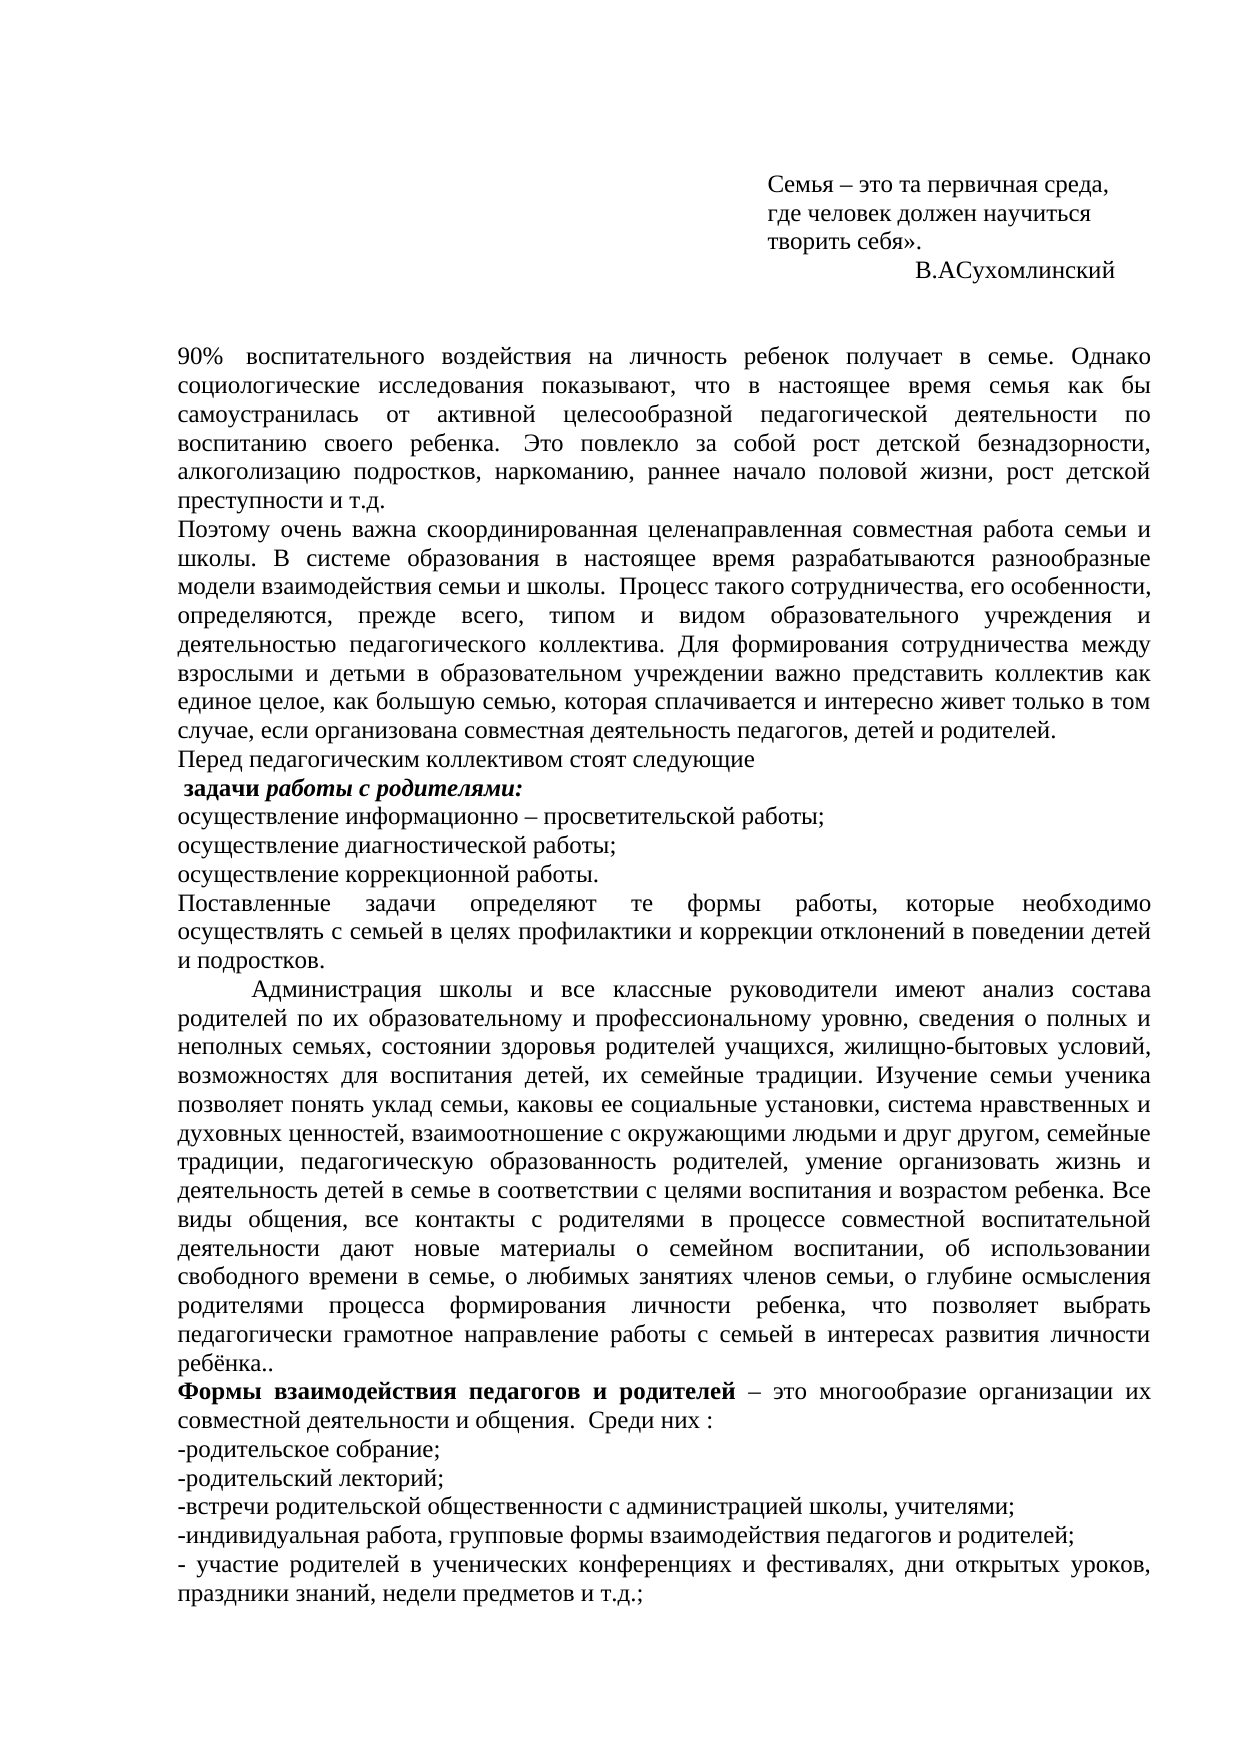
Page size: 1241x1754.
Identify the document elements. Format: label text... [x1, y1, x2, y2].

text 90% воспитательного воздействия на личность ребенок получает в семье. Однако социологические исследования показывают, что в настоящее время семья как бы самоустранилась от активной целесообразной педагогической деятельности по воспитанию своего ребенка. Это повлекло за собой рост детской безнадзорности, алкоголизацию подростков, наркоманию, раннее начало половой жизни, рост детской преступности и т.д. [177, 341, 1152, 514]
text -встречи родительской общественности с администрацией школы, учителями; [177, 1491, 1152, 1520]
text В.АСухомлинский [177, 255, 1152, 284]
text -индивидуальная работа, групповые формы взаимодействия педагогов и родителей; [177, 1520, 1152, 1549]
text Поставленные задачи определяют те формы работы, которые необходимо осуществлять с семьей в целях профилактики и коррекции отклонений в поведении детей и подростков. [177, 888, 1152, 974]
text Поэтому очень важна скоординированная целенаправленная совместная работа семьи и школы. В системе образования в настоящее время разрабатываются разнообразные модели взаимодействия семьи и школы. Процесс такого сотрудничества, его особенности, определяются, прежде всего, типом и видом образовательного учреждения и деятельностью педагогического коллектива. Для формирования сотрудничества между взрослыми и детьми в образовательном учреждении важно представить коллектив как единое целое, как большую семью, которая сплачивается и интересно живет только в том случае, если организована совместная деятельность педагогов, детей и родителей. [177, 514, 1152, 744]
text осуществление информационно – просветительской работы; [177, 801, 1152, 830]
text - участие родителей в ученических конференциях и фестивалях, дни открытых уроков, праздники знаний, недели предметов и т.д.; [177, 1549, 1152, 1606]
text -родительский лекторий; [177, 1463, 1152, 1491]
text Администрация школы и все классные руководители имеют анализ состава родителей по их образовательному и профессиональному уровню, сведения о полных и неполных семьях, состоянии здоровья родителей учащихся, жилищно-бытовых условий, возможностях для воспитания детей, их семейные традиции. Изучение семьи ученика позволяет понять уклад семьи, каковы ее социальные установки, система нравственных и духовных ценностей, взаимоотношение с окружающими людьми и друг другом, семейные традиции, педагогическую образованность родителей, умение организовать жизнь и деятельность детей в семье в соответствии с целями воспитания и возрастом ребенка. Все виды общения, все контакты с родителями в процессе совместной воспитательной деятельности дают новые материалы о семейном воспитании, об использовании свободного времени в семье, о любимых занятиях членов семьи, о глубине осмысления родителями процесса формирования личности ребенка, что позволяет выбрать педагогически грамотное направление работы с семьей в интересах развития личности ребёнка.. [177, 974, 1152, 1376]
text осуществление диагностической работы; [177, 830, 1152, 859]
text Семья – это та первичная среда, [177, 169, 1152, 198]
text -родительское собрание; [177, 1434, 1152, 1463]
text творить себя». [177, 226, 1152, 255]
text осуществление коррекционной работы. [177, 859, 1152, 888]
text задачи работы с родителями: [177, 773, 1152, 801]
text Формы взаимодействия педагогов и родителей – это многообразие организации их совместной деятельности и общения. Среди них : [177, 1376, 1152, 1434]
text где человек должен научиться [177, 198, 1152, 226]
text Перед педагогическим коллективом стоят следующие [177, 744, 1152, 773]
